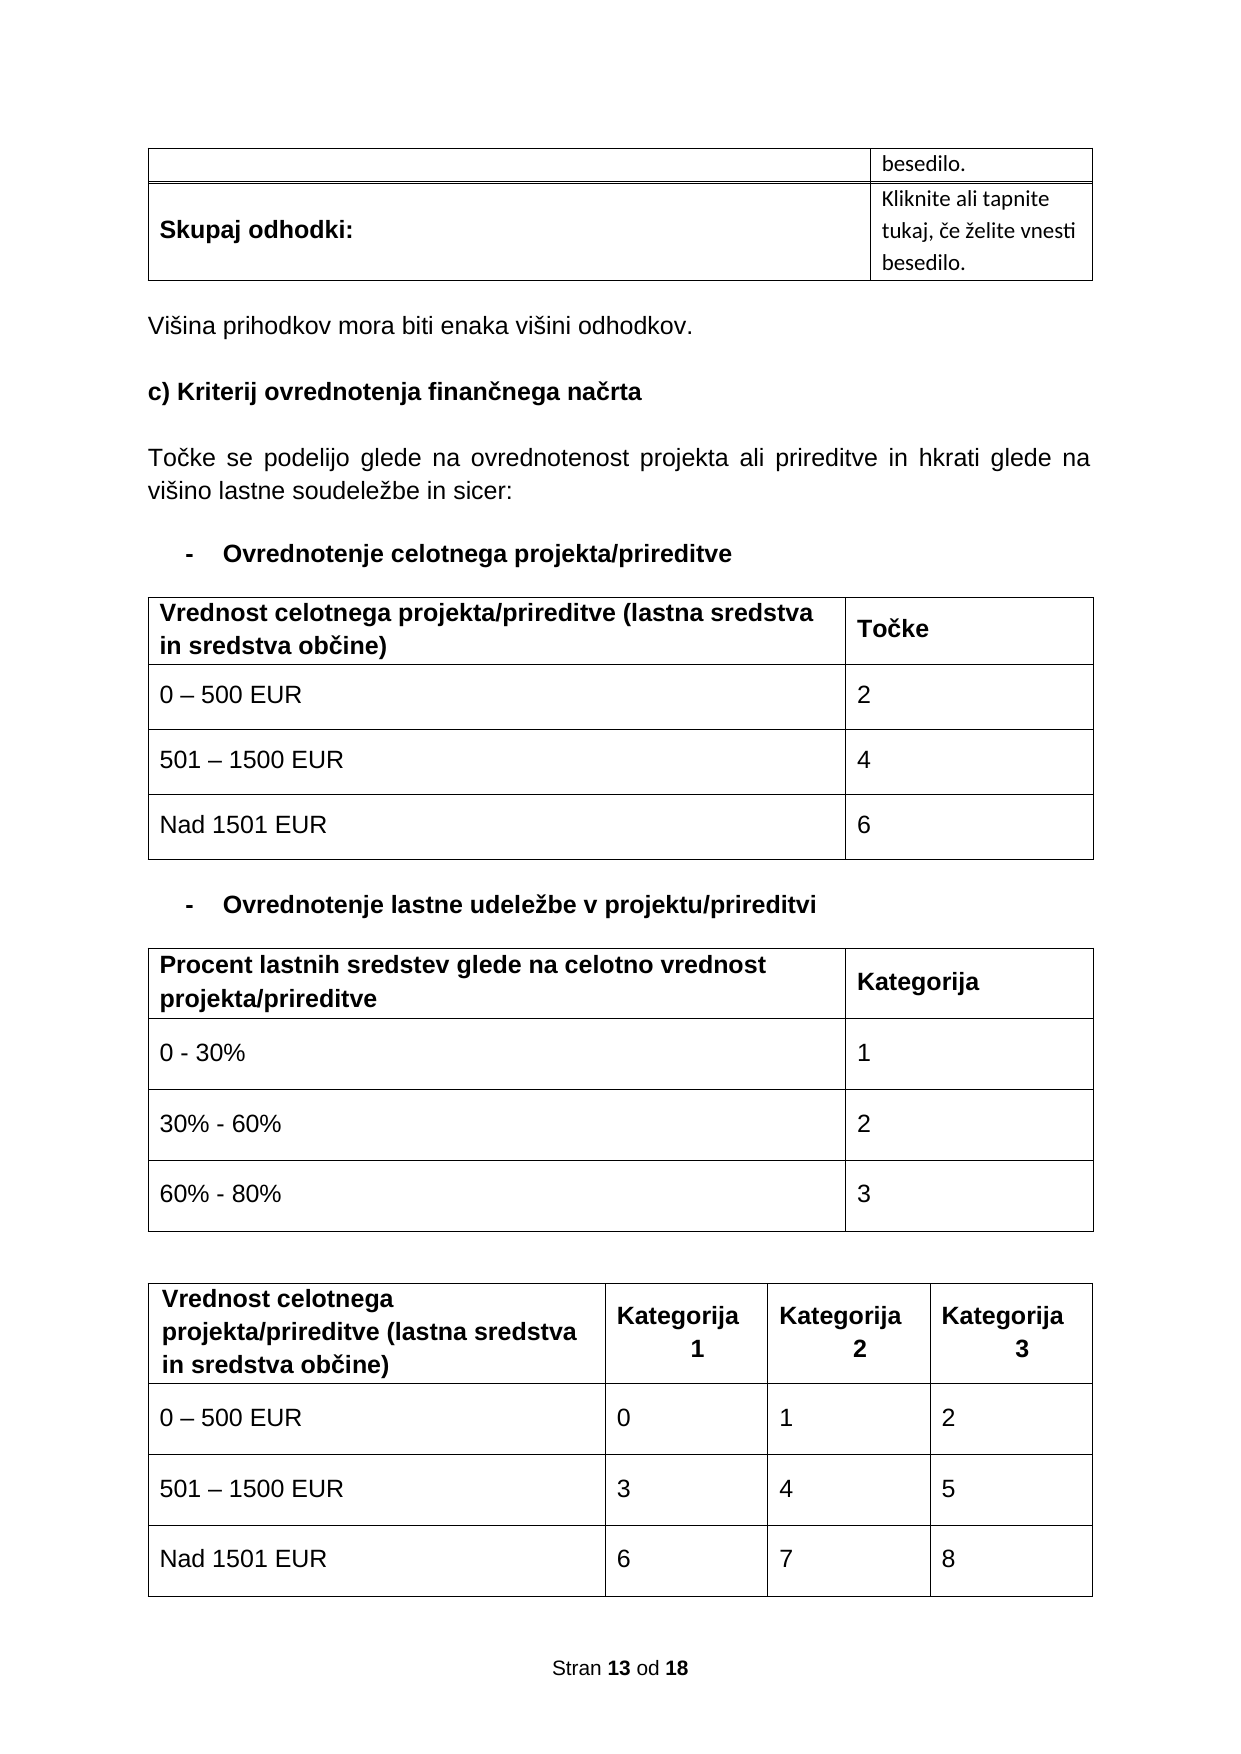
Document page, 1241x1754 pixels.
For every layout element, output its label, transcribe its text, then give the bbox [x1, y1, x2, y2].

table_cell 60% - 80% [149, 1161, 845, 1231]
table_cell 6 [846, 795, 1093, 859]
text c) Kriterij ovrednotenja finančnega načrta [148, 377, 1093, 406]
table_cell 4 [768, 1455, 930, 1525]
table_header Vrednost celotnega projekta/prireditve (lastna sredstva in sredstva občine) [149, 1284, 605, 1383]
table_cell 3 [846, 1161, 1093, 1231]
table_cell 8 [931, 1526, 1092, 1596]
table_cell 501 – 1500 EUR [149, 730, 845, 794]
list Ovrednotenje lastne udeležbe v projektu/prireditvi [185, 890, 1093, 919]
table_cell Skupaj odhodki: [149, 184, 870, 280]
table_cell 5 [931, 1455, 1092, 1525]
table_header Kategorija 1 [606, 1284, 767, 1383]
table_cell 0 [606, 1384, 767, 1454]
list Ovrednotenje celotnega projekta/prireditve [185, 539, 1093, 568]
table_cell 7 [768, 1526, 930, 1596]
text Točke se podelijo glede na ovrednotenost projekta ali prireditve in hkrati glede na višino lastne soudeležbe in sicer: [148, 443, 1093, 505]
table_cell 0 – 500 EUR [149, 1384, 605, 1454]
text Višina prihodkov mora biti enaka višini odhodkov. [148, 311, 1093, 340]
table_cell 1 [768, 1384, 930, 1454]
table_cell 3 [606, 1455, 767, 1525]
table_cell 501 – 1500 EUR [149, 1455, 605, 1525]
table_cell 1 [846, 1019, 1093, 1089]
table_cell 2 [846, 1090, 1093, 1160]
table_header Točke [846, 598, 1093, 664]
table_header Kategorija 3 [931, 1284, 1092, 1383]
table_cell 2 [931, 1384, 1092, 1454]
table_cell 0 – 500 EUR [149, 665, 845, 729]
table_cell 0 - 30% [149, 1019, 845, 1089]
table_cell 4 [846, 730, 1093, 794]
table_cell Nad 1501 EUR [149, 1526, 605, 1596]
table_header Vrednost celotnega projekta/prireditve (lastna sredstva in sredstva občine) [149, 598, 845, 664]
table_cell 30% - 60% [149, 1090, 845, 1160]
table_cell 2 [846, 665, 1093, 729]
table_cell Nad 1501 EUR [149, 795, 845, 859]
table_header Kategorija [846, 949, 1093, 1018]
table_header Kategorija 2 [768, 1284, 930, 1383]
table_header Procent lastnih sredstev glede na celotno vrednost projekta/prireditve [149, 949, 845, 1018]
table_cell 6 [606, 1526, 767, 1596]
